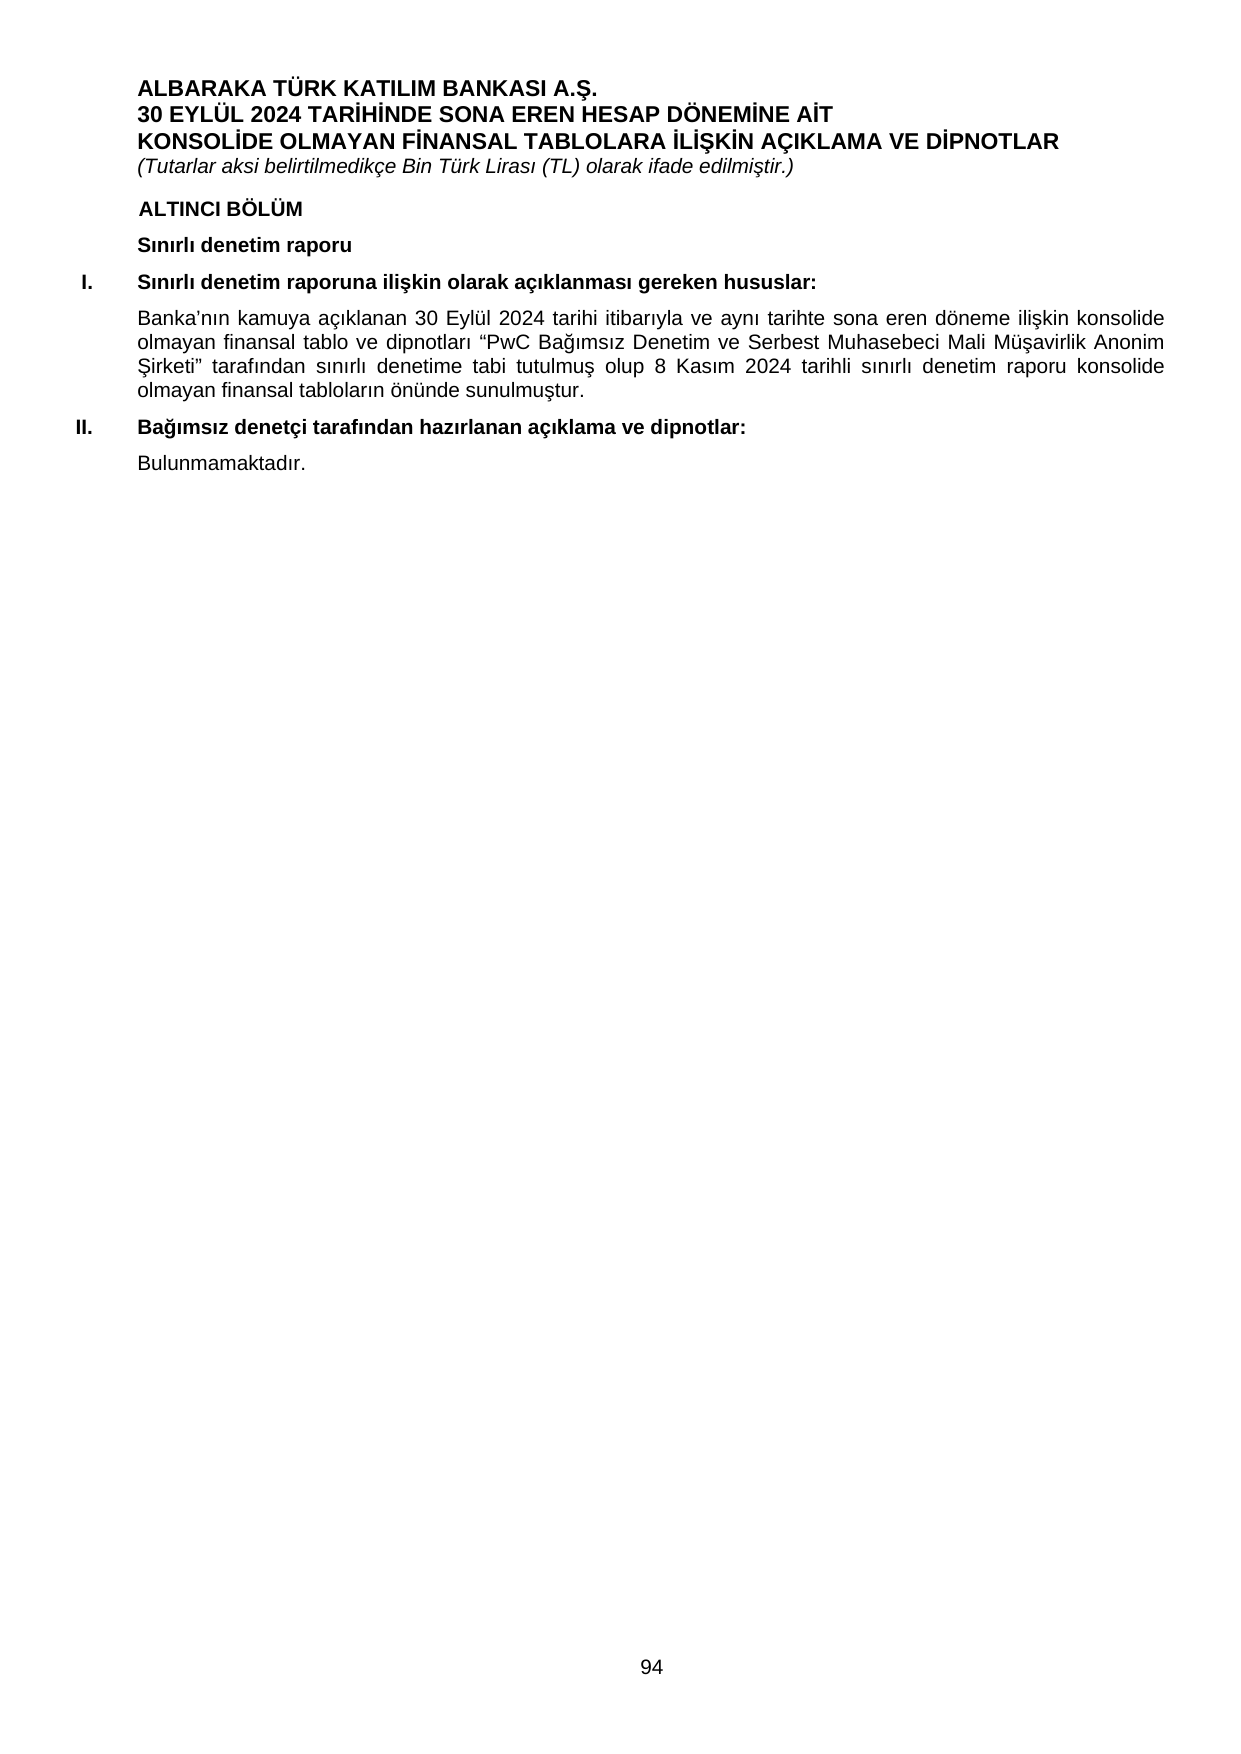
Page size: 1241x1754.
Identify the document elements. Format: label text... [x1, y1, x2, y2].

list Sınırlı denetim raporuna ilişkin olarak açıklanması gereken hususlar: [93, 270, 1166, 294]
text Sınırlı denetim raporu [137, 233, 1166, 257]
text Bulunmamaktadır. [137, 451, 1166, 475]
list Bağımsız denetçi tarafından hazırlanan açıklama ve dipnotlar: [93, 414, 1166, 438]
text ALTINCI BÖLÜM [81, 197, 1166, 221]
text Banka’nın kamuya açıklanan 30 Eylül 2024 tarihi itibarıyla ve aynı tarihte sona eren döneme ilişkin konsolide olmayan finansal tablo ve dipnotları “PwC Bağımsız Denetim ve Serbest Muhasebeci Mali Müşavirlik Anonim Şirketi” tarafından sınırlı denetime tabi tutulmuş olup 8 Kasım 2024 tarihli sınırlı denetim raporu konsolide olmayan finansal tabloların önünde sunulmuştur. [137, 306, 1166, 402]
